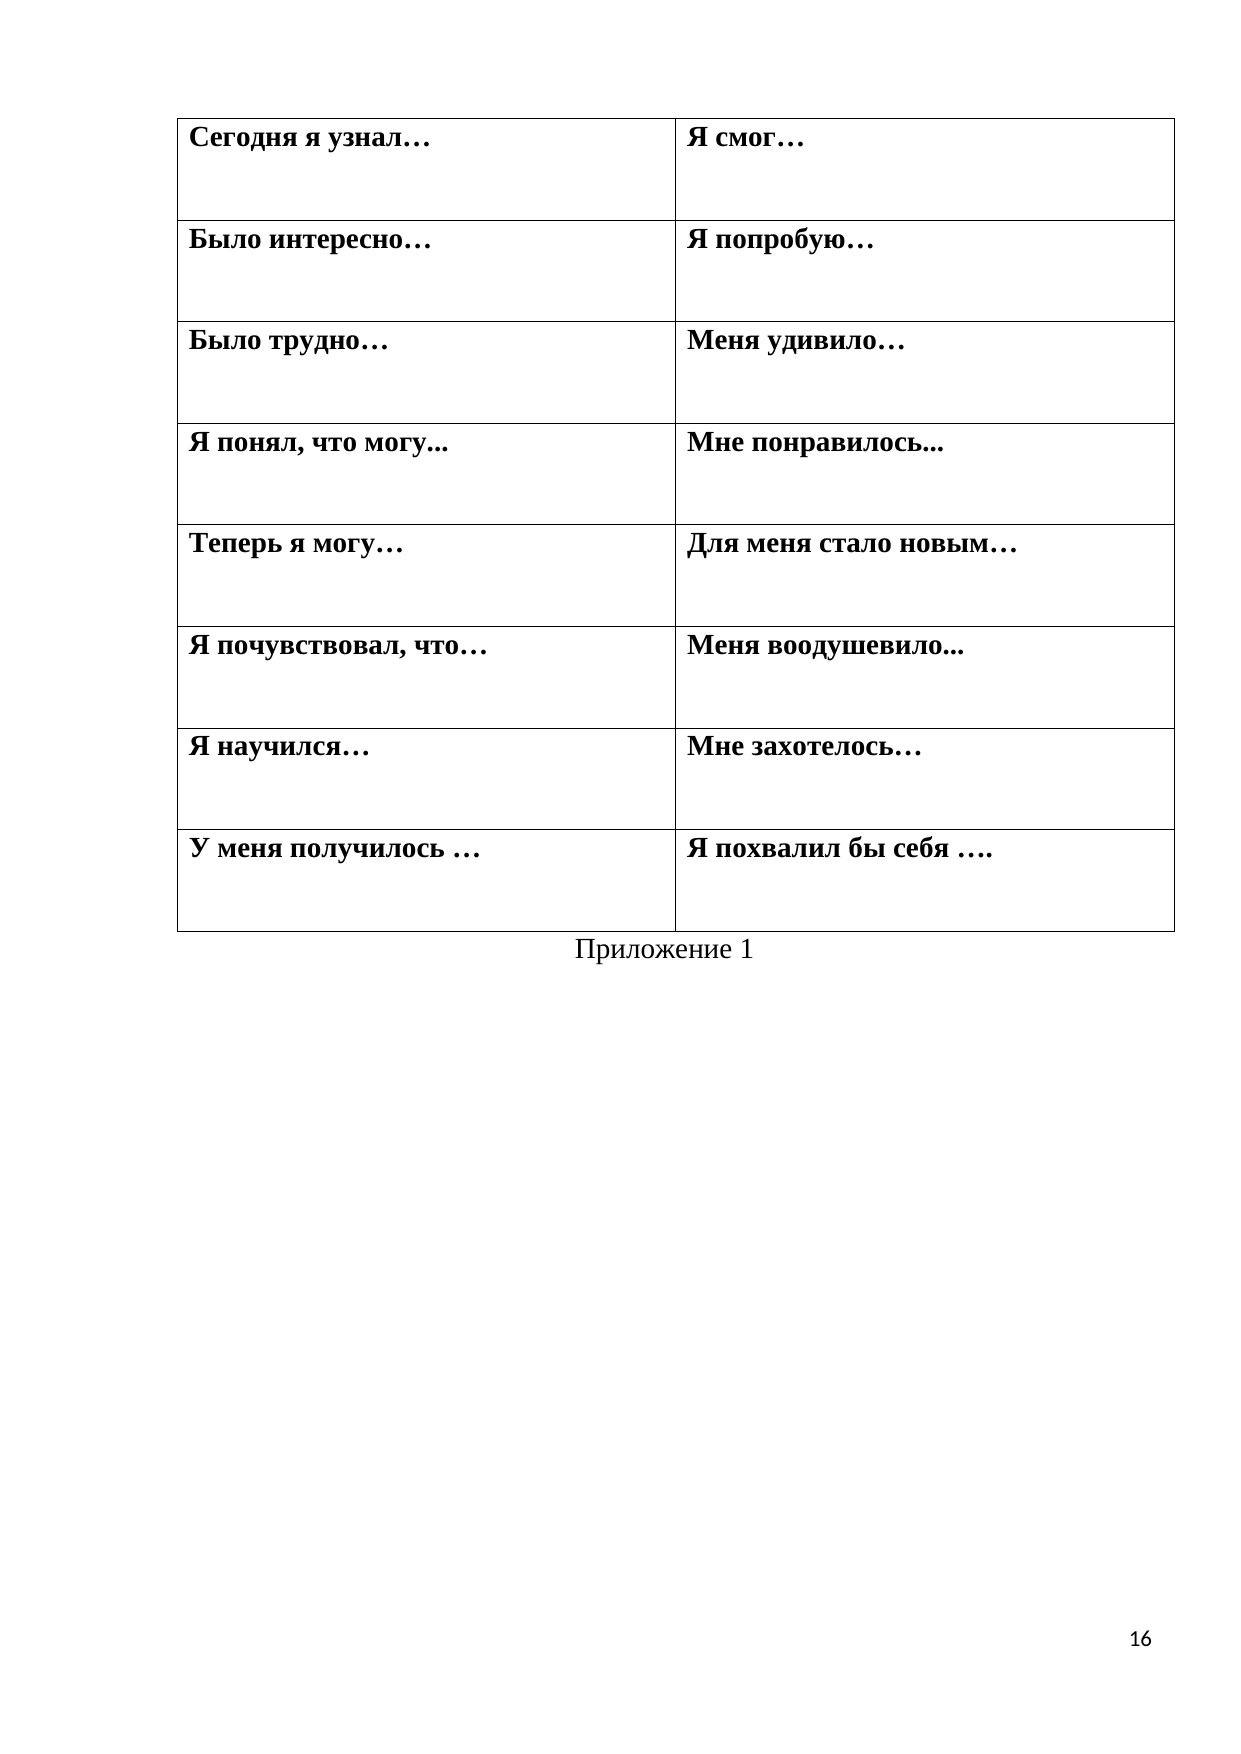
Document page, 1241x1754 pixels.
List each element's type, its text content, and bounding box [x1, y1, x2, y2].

table_cell Для меня стало новым… [676, 525, 1174, 626]
table_cell У меня получилось … [178, 830, 675, 931]
table_cell Я научился… [178, 729, 675, 829]
text Приложение 1 [177, 932, 1152, 965]
table_cell Я понял, что могу... [178, 424, 675, 524]
table_cell Я почувствовал, что… [178, 627, 675, 727]
table_cell Было трудно… [178, 322, 675, 423]
table_cell Было интересно… [178, 221, 675, 321]
table_header Сегодня я узнал… [178, 119, 675, 220]
table_cell Меня удивило… [676, 322, 1174, 423]
table_cell Мне захотелось… [676, 729, 1174, 829]
table_cell Меня воодушевило... [676, 627, 1174, 727]
table_header Я смог… [676, 119, 1174, 220]
table_cell Я попробую… [676, 221, 1174, 321]
table_cell Мне понравилось... [676, 424, 1174, 524]
table_cell Я похвалил бы себя …. [676, 830, 1174, 931]
table_cell Теперь я могу… [178, 525, 675, 626]
